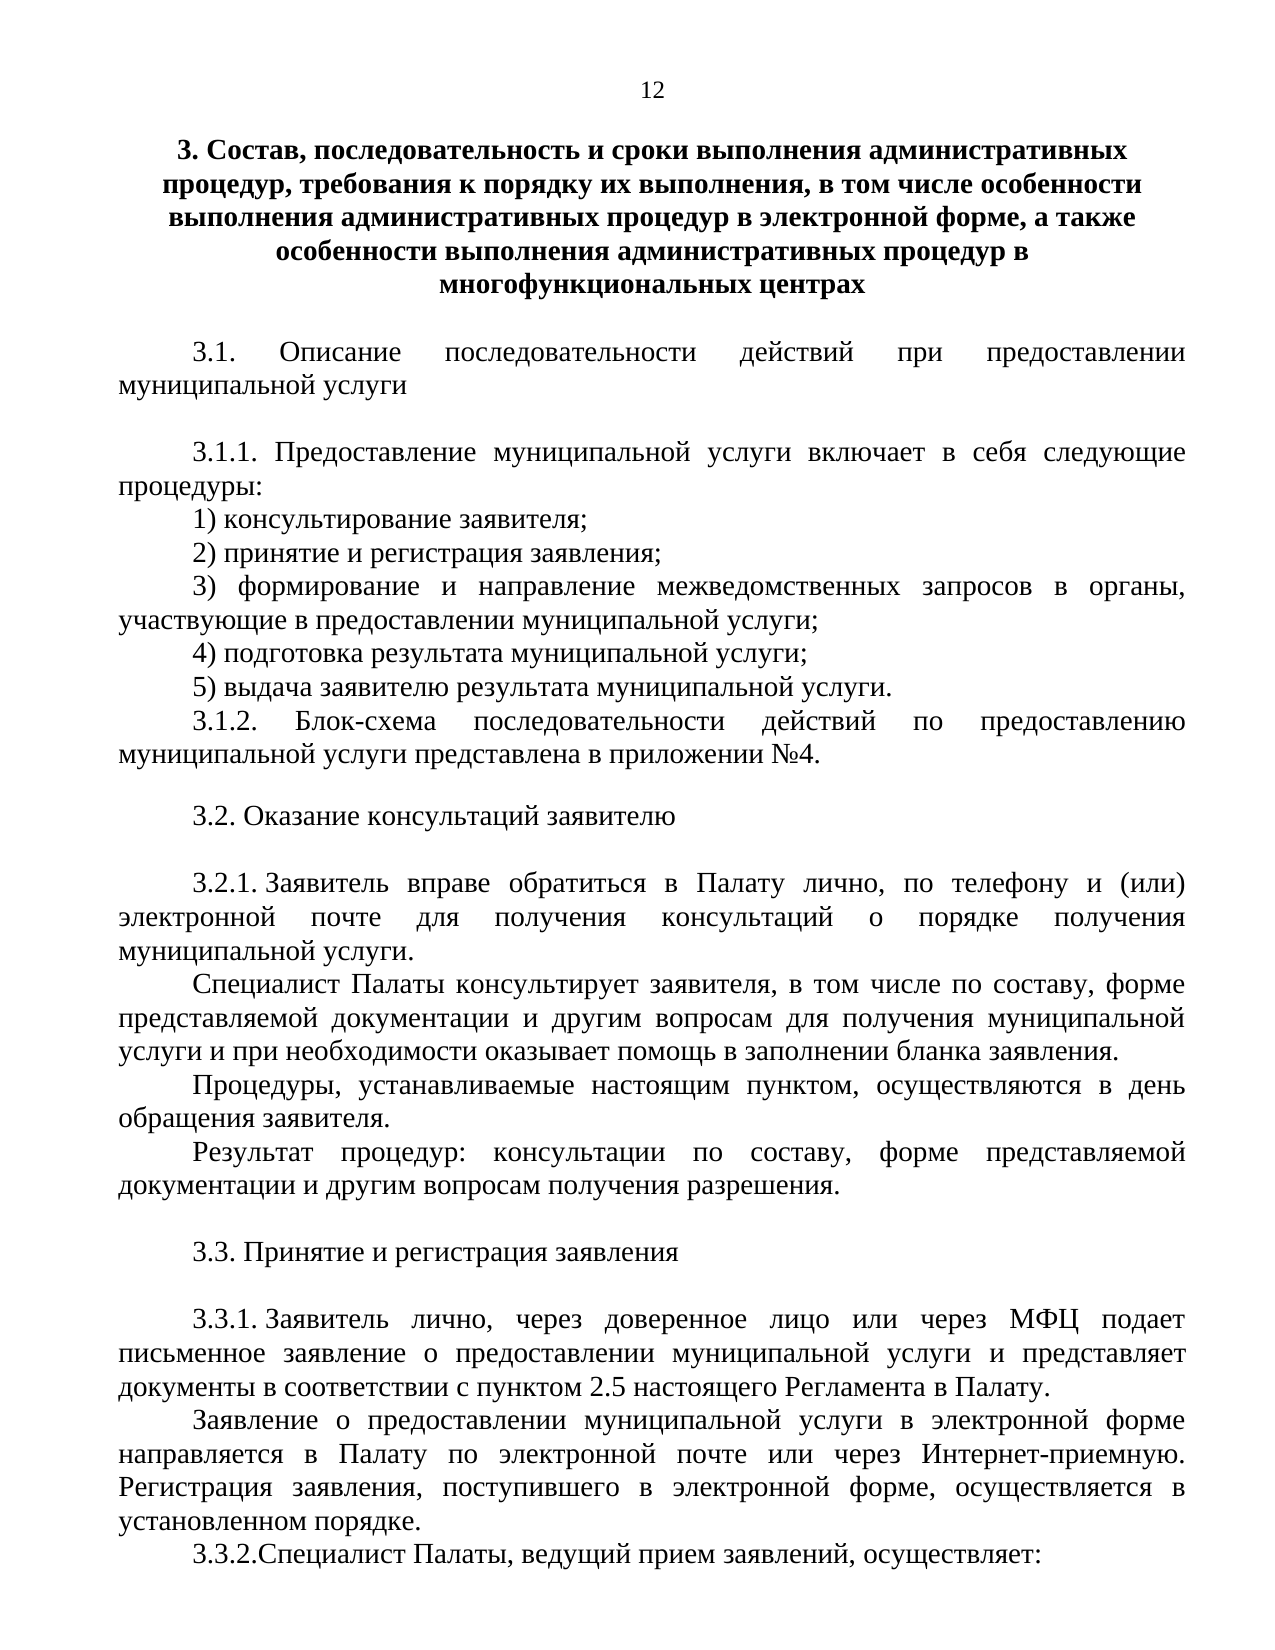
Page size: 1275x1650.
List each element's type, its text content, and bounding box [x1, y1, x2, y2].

text Заявление о предоставлении муниципальной услуги в электронной форме направляется в Палату по электронной почте или через Интернет-приемную. Регистрация заявления, поступившего в электронной форме, осуществляется в установленном порядке. [118, 1402, 1186, 1536]
text 1) консультирование заявителя; [118, 501, 1186, 535]
text Процедуры, устанавливаемые настоящим пунктом, осуществляются в день обращения заявителя. [118, 1067, 1186, 1134]
text Результат процедур: консультации по составу, форме представляемой документации и другим вопросам получения разрешения. [118, 1134, 1186, 1201]
text 3.2.1. Заявитель вправе обратиться в Палату лично, по телефону и (или) электронной почте для получения консультаций о порядке получения муниципальной услуги. [118, 866, 1186, 966]
text 3.1. Описание последовательности действий при предоставлении муниципальной услуги [118, 334, 1186, 401]
text 4) подготовка результата муниципальной услуги; [118, 636, 1186, 669]
text 3.3. Принятие и регистрация заявления [118, 1234, 1186, 1268]
text 3.3.1. Заявитель лично, через доверенное лицо или через МФЦ подает письменное заявление о предоставлении муниципальной услуги и представляет документы в соответствии с пунктом 2.5 настоящего Регламента в Палату. [118, 1302, 1186, 1402]
text Специалист Палаты консультирует заявителя, в том числе по составу, форме представляемой документации и другим вопросам для получения муниципальной услуги и при необходимости оказывает помощь в заполнении бланка заявления. [118, 966, 1186, 1067]
text 2) принятие и регистрация заявления; [118, 535, 1186, 568]
text 3) формирование и направление межведомственных запросов в органы, участвующие в предоставлении муниципальной услуги; [118, 568, 1186, 636]
text 3.3.2.Специалист Палаты, ведущий прием заявлений, осуществляет: [118, 1536, 1186, 1570]
text 5) выдача заявителю результата муниципальной услуги. [118, 669, 1186, 703]
text 3. Cостав, последовательность и сроки выполнения административных процедур, требования к порядку их выполнения, в том числе особенности выполнения административных процедур в электронной форме, а также особенности выполнения административных процедур в многофункциональных центрах [118, 132, 1186, 300]
text 3.2. Оказание консультаций заявителю [118, 798, 1186, 832]
text 3.1.2. Блок-схема последовательности действий по предоставлению муниципальной услуги представлена в приложении №4. [118, 703, 1186, 770]
text 3.1.1. Предоставление муниципальной услуги включает в себя следующие процедуры: [118, 434, 1186, 501]
